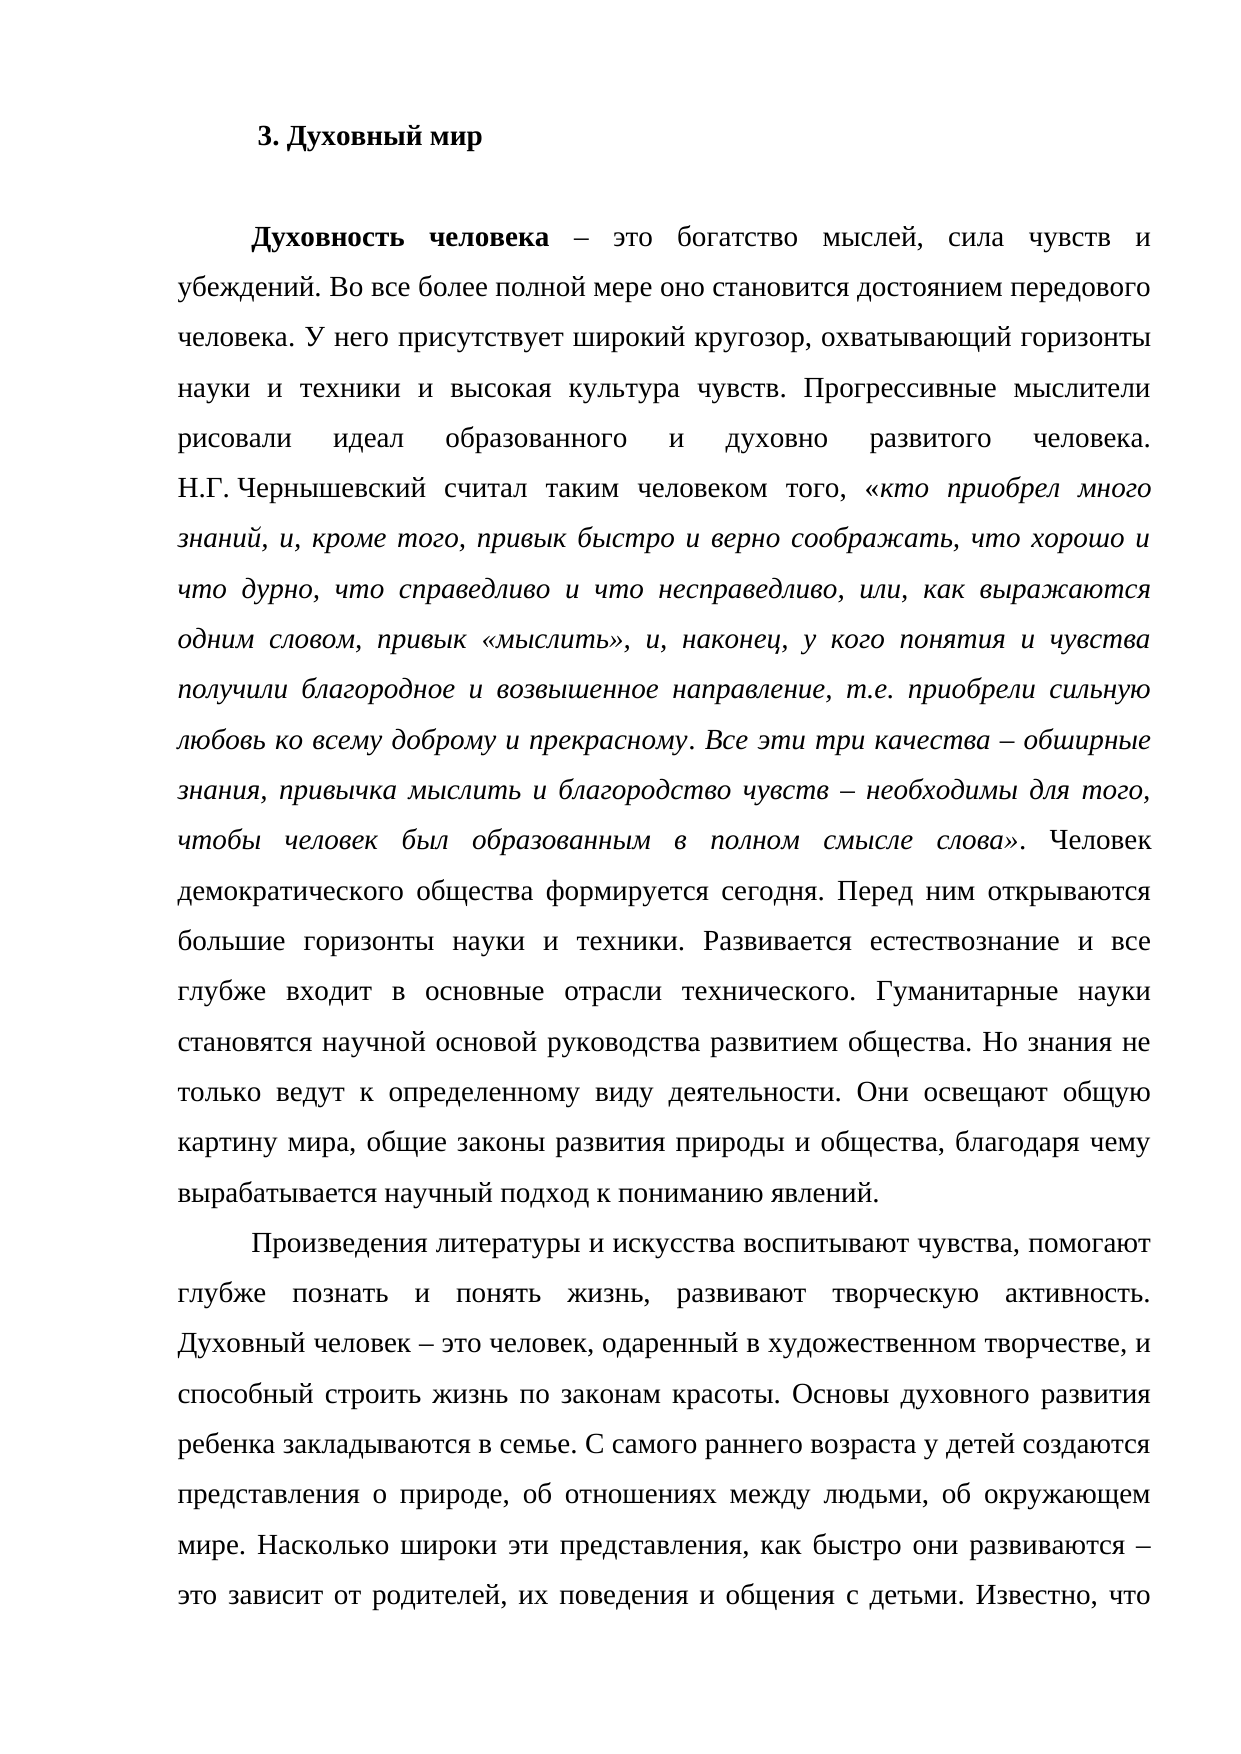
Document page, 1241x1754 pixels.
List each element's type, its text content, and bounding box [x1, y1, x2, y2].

text 3. Духовный мир [177, 118, 1152, 152]
text Духовность человека – это богатство мыслей, сила чувств и убеждений. Во все более полной мере оно становится достоянием передового человека. У него присутствует широкий кругозор, охватывающий горизонты науки и техники и высокая культура чувств. Прогрессивные мыслители рисовали идеал образованного и духовно развитого человека. Н.Г. Чернышевский считал таким человеком того, «кто приобрел много знаний, и, кроме того, привык быстро и верно соображать, что хорошо и что дурно, что справедливо и что несправедливо, или, как выражаются одним словом, привык «мыслить», и, наконец, у кого понятия и чувства получили благородное и возвышенное направление, т.е. приобрели сильную любовь ко всему доброму и прекрасному. Все эти три качества – обширные знания, привычка мыслить и благородство чувств – необходимы для того, чтобы человек был образованным в полном смысле слова». Человек демократического общества формируется сегодня. Перед ним открываются большие горизонты науки и техники. Развивается естествознание и все глубже входит в основные отрасли технического. Гуманитарные науки становятся научной основой руководства развитием общества. Но знания не только ведут к определенному виду деятельности. Они освещают общую картину мира, общие законы развития природы и общества, благодаря чему вырабатывается научный подход к пониманию явлений. [177, 219, 1152, 1208]
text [177, 1225, 1152, 1611]
